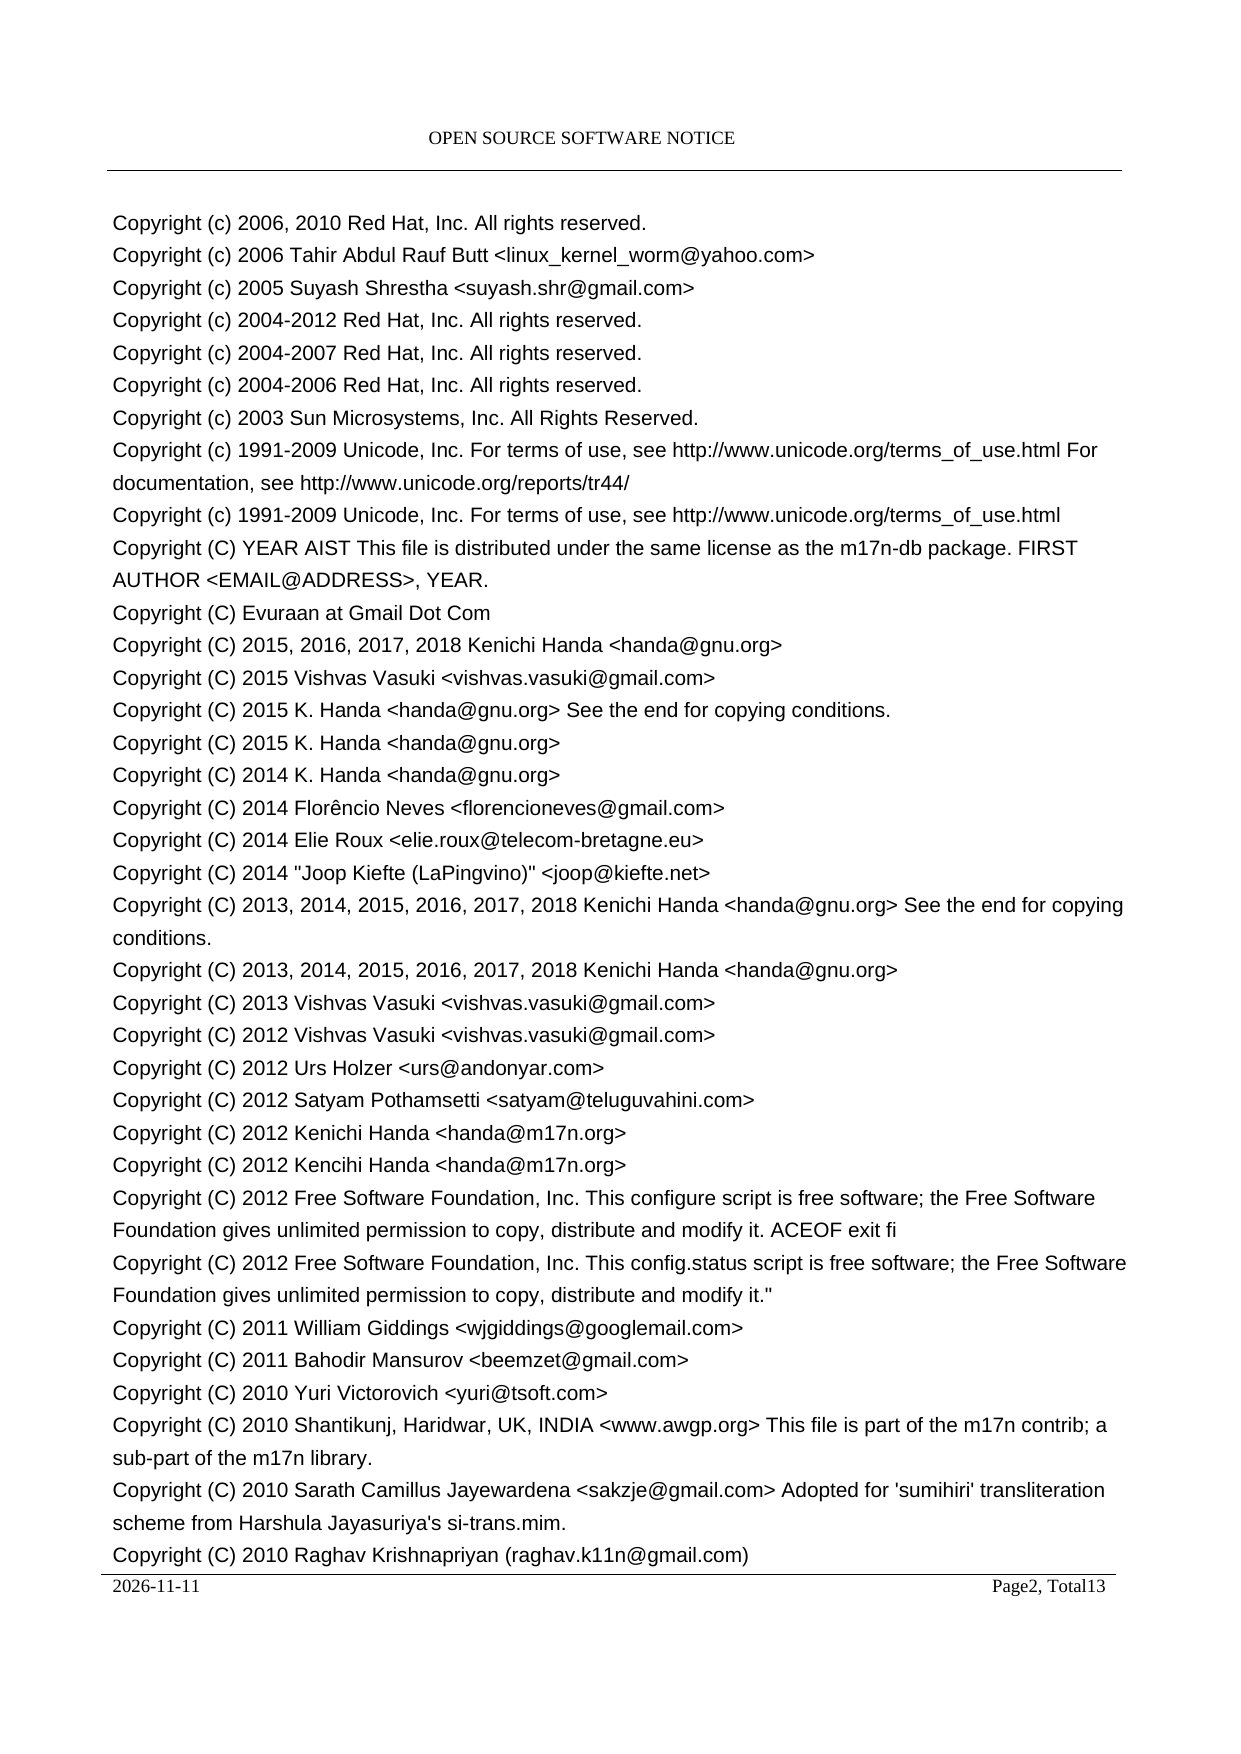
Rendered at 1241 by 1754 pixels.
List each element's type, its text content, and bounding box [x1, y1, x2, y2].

text Copyright (C) 2013, 2014, 2015, 2016, 2017, 2018 Kenichi Handa <handa@gnu.org> [112, 954, 1128, 986]
text Copyright (C) 2012 Urs Holzer <urs@andonyar.com> [112, 1051, 1128, 1084]
text Copyright (c) 2006 Tahir Abdul Rauf Butt <linux_kernel_worm@yahoo.com> [112, 239, 1128, 271]
text Copyright (C) 2014 K. Handa <handa@gnu.org> [112, 759, 1128, 791]
text Copyright (c) 1991-2009 Unicode, Inc. For terms of use, see http://www.unicode.org/terms_of_use.html [112, 499, 1128, 531]
text Copyright (c) 1991-2009 Unicode, Inc. For terms of use, see http://www.unicode.org/terms_of_use.html For documentation, see http://www.unicode.org/reports/tr44/ [112, 434, 1128, 499]
text Copyright (C) 2015 K. Handa <handa@gnu.org> [112, 726, 1128, 759]
text Copyright (C) 2010 Sarath Camillus Jayewardena <sakzje@gmail.com> Adopted for 'sumihiri' transliteration scheme from Harshula Jayasuriya's si-trans.mim. [112, 1474, 1128, 1539]
text Copyright (C) YEAR AIST This file is distributed under the same license as the m17n-db package. FIRST AUTHOR <EMAIL@ADDRESS>, YEAR. [112, 531, 1128, 596]
text Copyright (C) 2013, 2014, 2015, 2016, 2017, 2018 Kenichi Handa <handa@gnu.org> See the end for copying conditions. [112, 889, 1128, 954]
text Copyright (c) 2006, 2010 Red Hat, Inc. All rights reserved. [112, 206, 1128, 239]
text Copyright (C) 2013 Vishvas Vasuki <vishvas.vasuki@gmail.com> [112, 986, 1128, 1019]
text Copyright (C) 2012 Free Software Foundation, Inc. This config.status script is free software; the Free Software Foundation gives unlimited permission to copy, distribute and modify it." [112, 1246, 1128, 1311]
text Copyright (C) 2012 Vishvas Vasuki <vishvas.vasuki@gmail.com> [112, 1019, 1128, 1051]
text Copyright (C) 2014 Elie Roux <elie.roux@telecom-bretagne.eu> [112, 824, 1128, 856]
text Copyright (c) 2004-2006 Red Hat, Inc. All rights reserved. [112, 369, 1128, 401]
text Copyright (C) 2012 Free Software Foundation, Inc. This configure script is free software; the Free Software Foundation gives unlimited permission to copy, distribute and modify it. ACEOF exit fi [112, 1181, 1128, 1246]
text Copyright (C) 2010 Yuri Victorovich <yuri@tsoft.com> [112, 1376, 1128, 1409]
text Copyright (c) 2005 Suyash Shrestha <suyash.shr@gmail.com> [112, 271, 1128, 304]
text Copyright (c) 2003 Sun Microsystems, Inc. All Rights Reserved. [112, 401, 1128, 434]
text Copyright (c) 2004-2007 Red Hat, Inc. All rights reserved. [112, 336, 1128, 369]
text Copyright (C) 2015, 2016, 2017, 2018 Kenichi Handa <handa@gnu.org> [112, 629, 1128, 661]
text Copyright (C) 2012 Satyam Pothamsetti <satyam@teluguvahini.com> [112, 1084, 1128, 1116]
text Copyright (C) 2010 Raghav Krishnapriyan (raghav.k11n@gmail.com) [112, 1539, 1128, 1571]
text Copyright (C) 2012 Kenichi Handa <handa@m17n.org> [112, 1116, 1128, 1149]
text Copyright (C) 2010 Shantikunj, Haridwar, UK, INDIA <www.awgp.org> This file is part of the m17n contrib; a sub-part of the m17n library. [112, 1409, 1128, 1474]
text Copyright (C) 2011 Bahodir Mansurov <beemzet@gmail.com> [112, 1344, 1128, 1376]
text Copyright (C) 2014 Florêncio Neves <florencioneves@gmail.com> [112, 791, 1128, 824]
text Copyright (C) 2012 Kencihi Handa <handa@m17n.org> [112, 1149, 1128, 1181]
text Copyright (C) Evuraan at Gmail Dot Com [112, 596, 1128, 629]
text Copyright (C) 2011 William Giddings <wjgiddings@googlemail.com> [112, 1311, 1128, 1344]
text Copyright (c) 2004-2012 Red Hat, Inc. All rights reserved. [112, 304, 1128, 336]
text Copyright (C) 2015 K. Handa <handa@gnu.org> See the end for copying conditions. [112, 694, 1128, 726]
text Copyright (C) 2014 "Joop Kiefte (LaPingvino)" <joop@kiefte.net> [112, 856, 1128, 889]
text Copyright (C) 2015 Vishvas Vasuki <vishvas.vasuki@gmail.com> [112, 661, 1128, 694]
